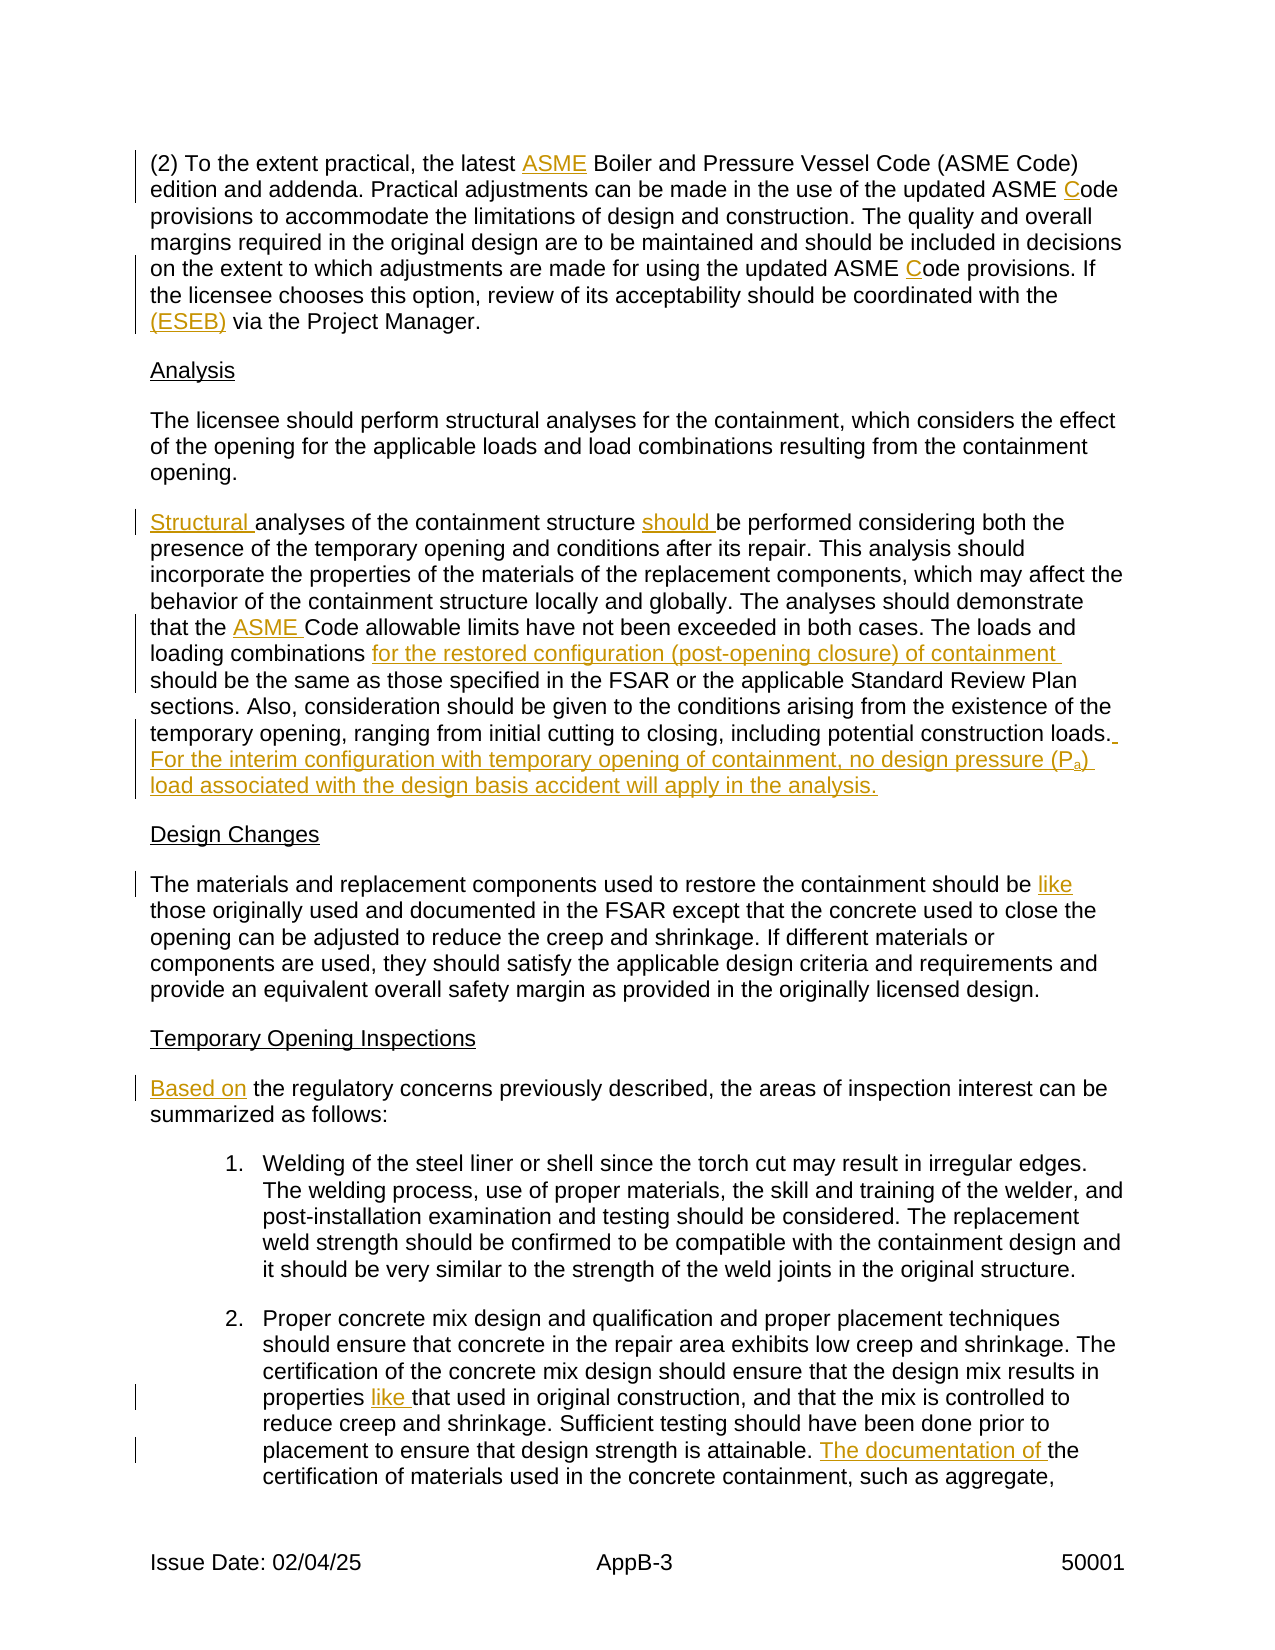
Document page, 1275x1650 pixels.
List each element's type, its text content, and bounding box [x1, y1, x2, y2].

text the regulatory concerns previously described, the areas of inspection interest can be summarized as follows: [150, 1075, 1125, 1127]
text Analysis [150, 357, 1125, 384]
text The materials and replacement components used to restore the containment should be those originally used and documented in the FSAR except that the concrete used to close the opening can be adjusted to reduce the creep and shrinkage. If different materials or components are used, they should satisfy the applicable design criteria and requirements and provide an equivalent overall safety margin as provided in the originally licensed design. [150, 871, 1125, 1002]
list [225, 1305, 1125, 1489]
text The licensee should perform structural analyses for the containment, which considers the effect of the opening for the applicable loads and load combinations resulting from the containment opening. [150, 407, 1125, 486]
text Design Changes [150, 821, 1125, 848]
list Welding of the steel liner or shell since the torch cut may result in irregular edges. The welding process, use of proper materials, the skill and training of the welder, and post-installation examination and testing should be considered. The replacement weld strength should be confirmed to be compatible with the containment design and it should be very similar to the strength of the weld joints in the original structure. [225, 1150, 1125, 1282]
text analyses of the containment structure be performed considering both the presence of the temporary opening and conditions after its repair. This analysis should incorporate the properties of the materials of the replacement components, which may affect the behavior of the containment structure locally and globally. The analyses should demonstrate that the Code allowable limits have not been exceeded in both cases. The loads and loading combinations should be the same as those specified in the FSAR or the applicable Standard Review Plan sections. Also, consideration should be given to the conditions arising from the existence of the temporary opening, ranging from initial cutting to closing, including potential construction loads. [150, 509, 1125, 798]
text Temporary Opening Inspections [150, 1025, 1125, 1052]
text (2) To the extent practical, the latest Boiler and Pressure Vessel Code (ASME Code) edition and addenda. Practical adjustments can be made in the use of the updated ASME ode provisions to accommodate the limitations of design and construction. The quality and overall margins required in the original design are to be maintained and should be included in decisions on the extent to which adjustments are made for using the updated ASME ode provisions. If the licensee chooses this option, review of its acceptability should be coordinated with the via the Project Manager. [150, 150, 1125, 334]
